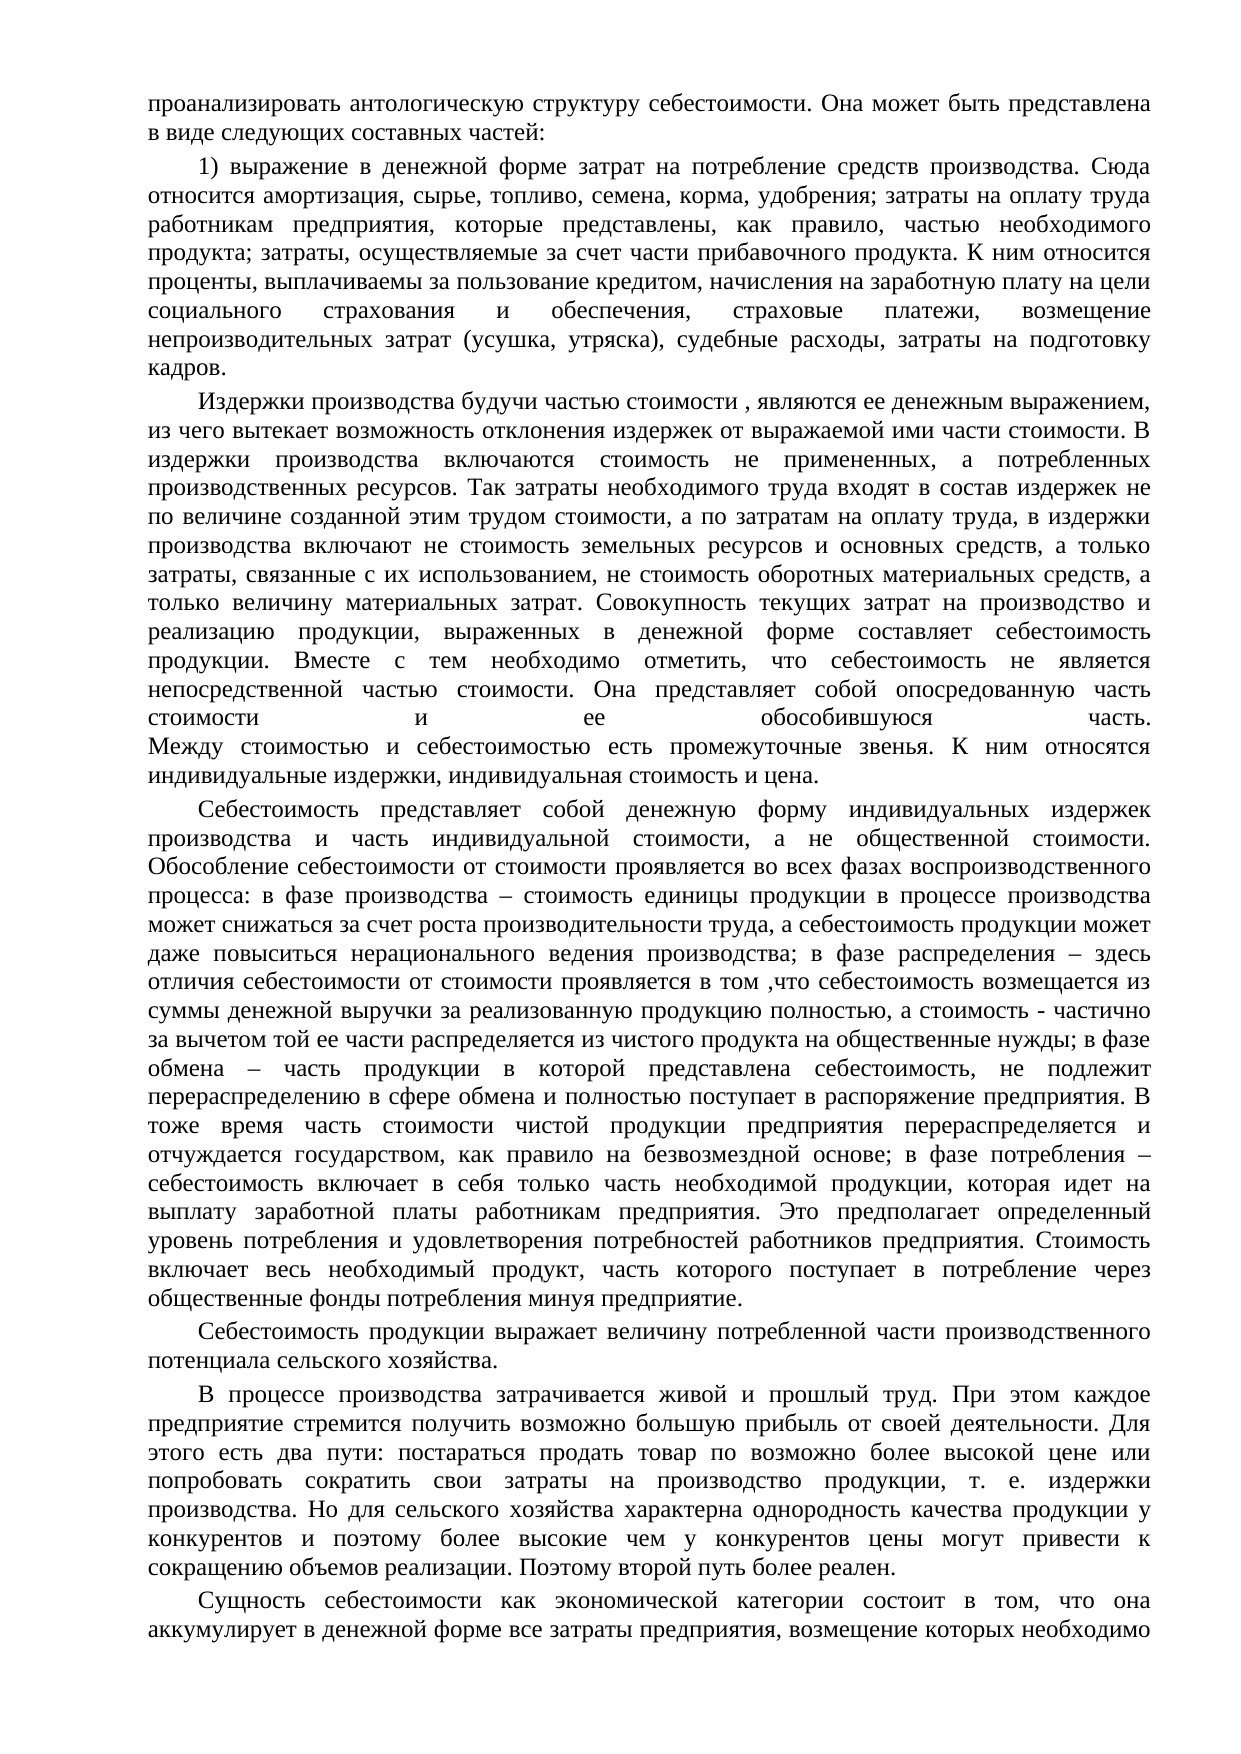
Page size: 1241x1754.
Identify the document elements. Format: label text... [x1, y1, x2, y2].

text Себестоимость представляет собой денежную форму индивидуальных издержек производства и часть индивидуальной стоимости, а не общественной стоимости. Обособление себестоимости от стоимости проявляется во всех фазах воспроизводственного процесса: в фазе производства – стоимость единицы продукции в процессе производства может снижаться за счет роста производительности труда, а себестоимость продукции может даже повыситься нерационального ведения производства; в фазе распределения – здесь отличия себестоимости от стоимости проявляется в том ,что себестоимость возмещается из суммы денежной выручки за реализованную продукцию полностью, а стоимость - частично за вычетом той ее части распределяется из чистого продукта на общественные нужды; в фазе обмена – часть продукции в которой представлена себестоимость, не подлежит перераспределению в сфере обмена и полностью поступает в распоряжение предприятия. В тоже время часть стоимости чистой продукции предприятия перераспределяется и отчуждается государством, как правило на безвозмездной основе; в фазе потребления – себестоимость включает в себя только часть необходимой продукции, которая идет на выплату заработной платы работникам предприятия. Это предполагает определенный уровень потребления и удовлетворения потребностей работников предприятия. Стоимость включает весь необходимый продукт, часть которого поступает в потребление через общественные фонды потребления минуя предприятие. [148, 794, 1152, 1311]
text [148, 88, 1152, 146]
text Себестоимость продукции выражает величину потребленной части производственного потенциала сельского хозяйства. [148, 1316, 1152, 1374]
text Издержки производства будучи частью стоимости , являются ее денежным выражением, из чего вытекает возможность отклонения издержек от выражаемой ими части стоимости. В издержки производства включаются стоимость не примененных, а потребленных производственных ресурсов. Так затраты необходимого труда входят в состав издержек не по величине созданной этим трудом стоимости, а по затратам на оплату труда, в издержки производства включают не стоимость земельных ресурсов и основных средств, а только затраты, связанные с их использованием, не стоимость оборотных материальных средств, а только величину материальных затрат. Совокупность текущих затрат на производство и реализацию продукции, выраженных в денежной форме составляет себестоимость продукции. Вместе с тем необходимо отметить, что себестоимость не является непосредственной частью стоимости. Она представляет собой опосредованную часть стоимости и ее обособившуюся часть. Между стоимостью и себестоимостью есть промежуточные звенья. К ним относятся индивидуальные издержки, индивидуальная стоимость и цена. [148, 386, 1152, 789]
text 1) выражение в денежной форме затрат на потребление средств производства. Сюда относится амортизация, сырье, топливо, семена, корма, удобрения; затраты на оплату труда работникам предприятия, которые представлены, как правило, частью необходимого продукта; затраты, осуществляемые за счет части прибавочного продукта. К ним относится проценты, выплачиваемы за пользование кредитом, начисления на заработную плату на цели социального страхования и обеспечения, страховые платежи, возмещение непроизводительных затрат (усушка, утряска), судебные расходы, затраты на подготовку кадров. [148, 151, 1152, 381]
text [148, 1585, 1152, 1643]
text В процессе производства затрачивается живой и прошлый труд. При этом каждое предприятие стремится получить возможно большую прибыль от своей деятельности. Для этого есть два пути: постараться продать товар по возможно более высокой цене или попробовать сократить свои затраты на производство продукции, т. е. издержки производства. Но для сельского хозяйства характерна однородность качества продукции у конкурентов и поэтому более высокие чем у конкурентов цены могут привести к сокращению объемов реализации. Поэтому второй путь более реален. [148, 1379, 1152, 1580]
